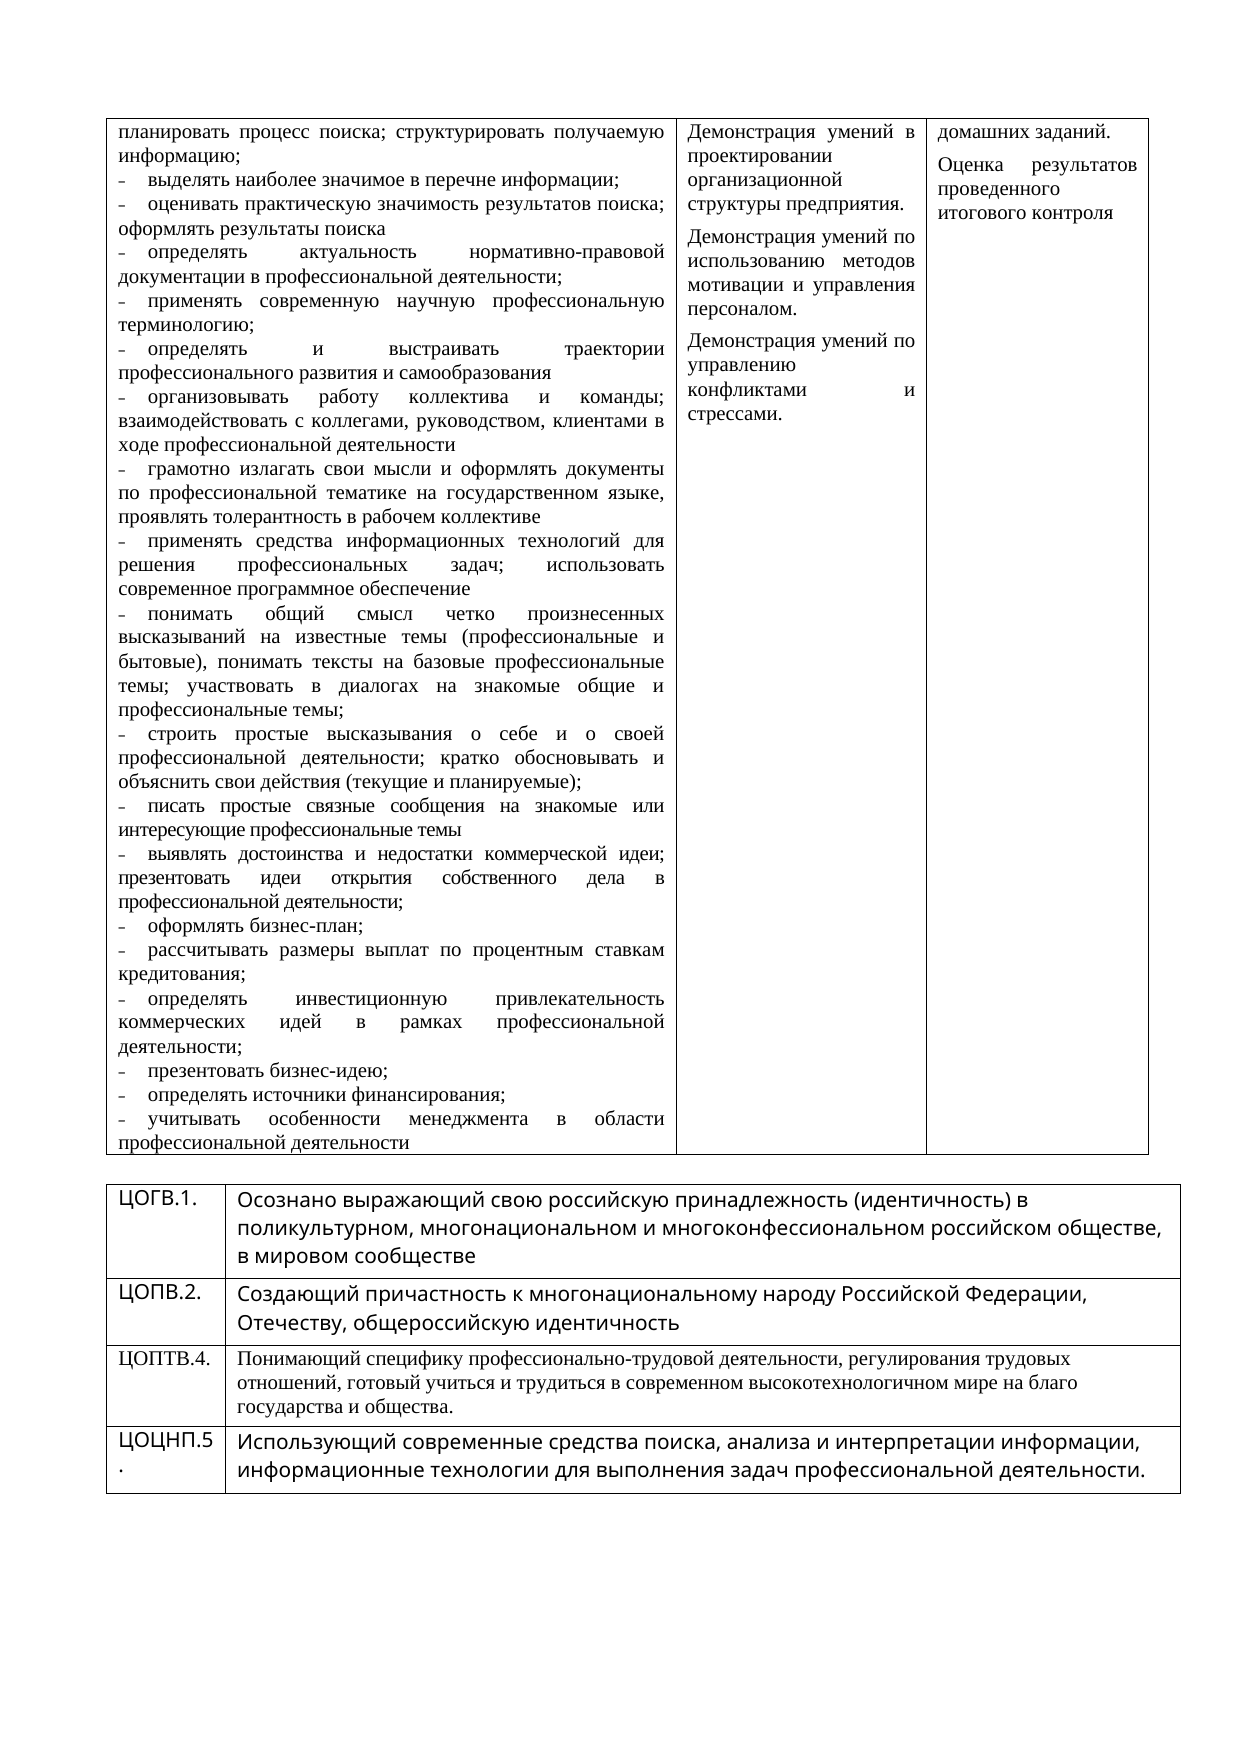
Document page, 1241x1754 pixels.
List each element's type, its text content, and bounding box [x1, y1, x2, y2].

table_cell Понимающий специфику профессионально-трудовой деятельности, регулирования трудовых отношений, готовый учиться и трудиться в современном высокотехнологичном мире на благо государства и общества. [226, 1346, 1180, 1426]
table_cell Создающий причастность к многонациональному народу Российской Федерации, Отечеству, общероссийскую идентичность [226, 1279, 1180, 1344]
table_header ЦОГВ.1. [107, 1185, 225, 1278]
table_cell Использующий современные средства поиска, анализа и интерпретации информации, информационные технологии для выполнения задач профессиональной деятельности. [226, 1427, 1180, 1492]
table_header Осознано выражающий свою российскую принадлежность (идентичность) в поликультурном, многонациональном и многоконфессиональном российском обществе, в мировом сообществе [226, 1185, 1180, 1278]
table_cell ЦОЦНП.5. [107, 1427, 225, 1492]
table_cell ЦОПВ.2. [107, 1279, 225, 1344]
table_cell ЦОПТВ.4. [107, 1346, 225, 1426]
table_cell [107, 119, 676, 1154]
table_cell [677, 119, 926, 1154]
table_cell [927, 119, 1148, 1154]
